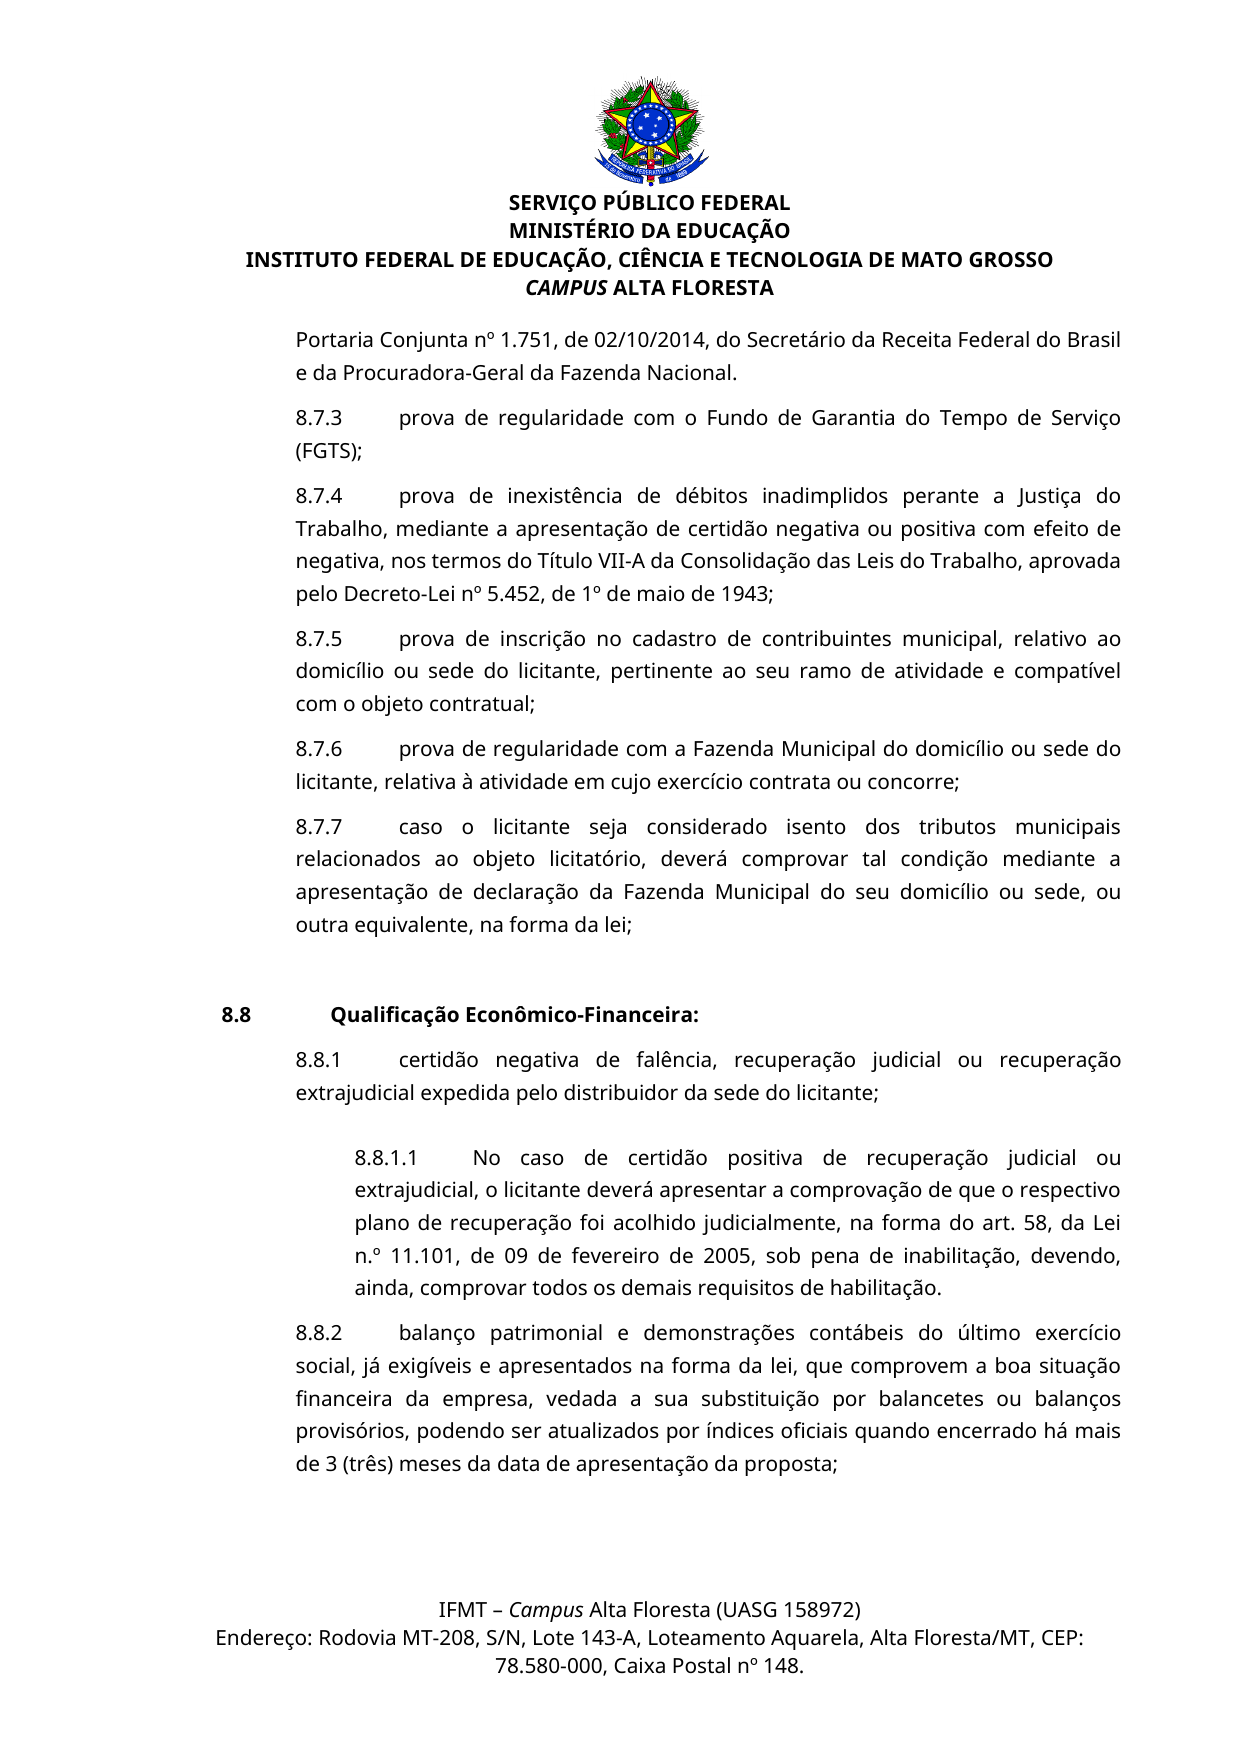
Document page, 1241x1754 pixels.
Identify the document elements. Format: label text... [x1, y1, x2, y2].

list prova de regularidade com o Fundo de Garantia do Tempo de Serviço (FGTS); [295, 403, 1122, 464]
list prova de inscrição no cadastro de contribuintes municipal, relativo ao domicílio ou sede do licitante, pertinente ao seu ramo de atividade e compatível com o objeto contratual; [295, 624, 1122, 718]
list balanço patrimonial e demonstrações contábeis do último exercício social, já exigíveis e apresentados na forma da lei, que comprovem a boa situação financeira da empresa, vedada a sua substituição por balancetes ou balanços provisórios, podendo ser atualizados por índices oficiais quando encerrado há mais de 3 (três) meses da data de apresentação da proposta; [295, 1318, 1122, 1477]
list No caso de certidão positiva de recuperação judicial ou extrajudicial, o licitante deverá apresentar a comprovação de que o respectivo plano de recuperação foi acolhido judicialmente, na forma do art. 58, da Lei n.º 11.101, de 09 de fevereiro de 2005, sob pena de inabilitação, devendo, ainda, comprovar todos os demais requisitos de habilitação. [354, 1143, 1122, 1302]
list prova de inexistência de débitos inadimplidos perante a Justiça do Trabalho, mediante a apresentação de certidão negativa ou positiva com efeito de negativa, nos termos do Título VII-A da Consolidação das Leis do Trabalho, aprovada pelo Decreto-Lei nº 5.452, de 1º de maio de 1943; [295, 481, 1122, 607]
list caso o licitante seja considerado isento dos tributos municipais relacionados ao objeto licitatório, deverá comprovar tal condição mediante a apresentação de declaração da Fazenda Municipal do seu domicílio ou sede, ou outra equivalente, na forma da lei; [295, 812, 1122, 938]
picture [588, 73, 712, 188]
list Qualificação Econômico-Financeira: [221, 1000, 1122, 1028]
list certidão negativa de falência, recuperação judicial ou recuperação extrajudicial expedida pelo distribuidor da sede do licitante; [295, 1045, 1122, 1106]
list prova de regularidade com a Fazenda Municipal do domicílio ou sede do licitante, relativa à atividade em cujo exercício contrata ou concorre; [295, 734, 1122, 795]
